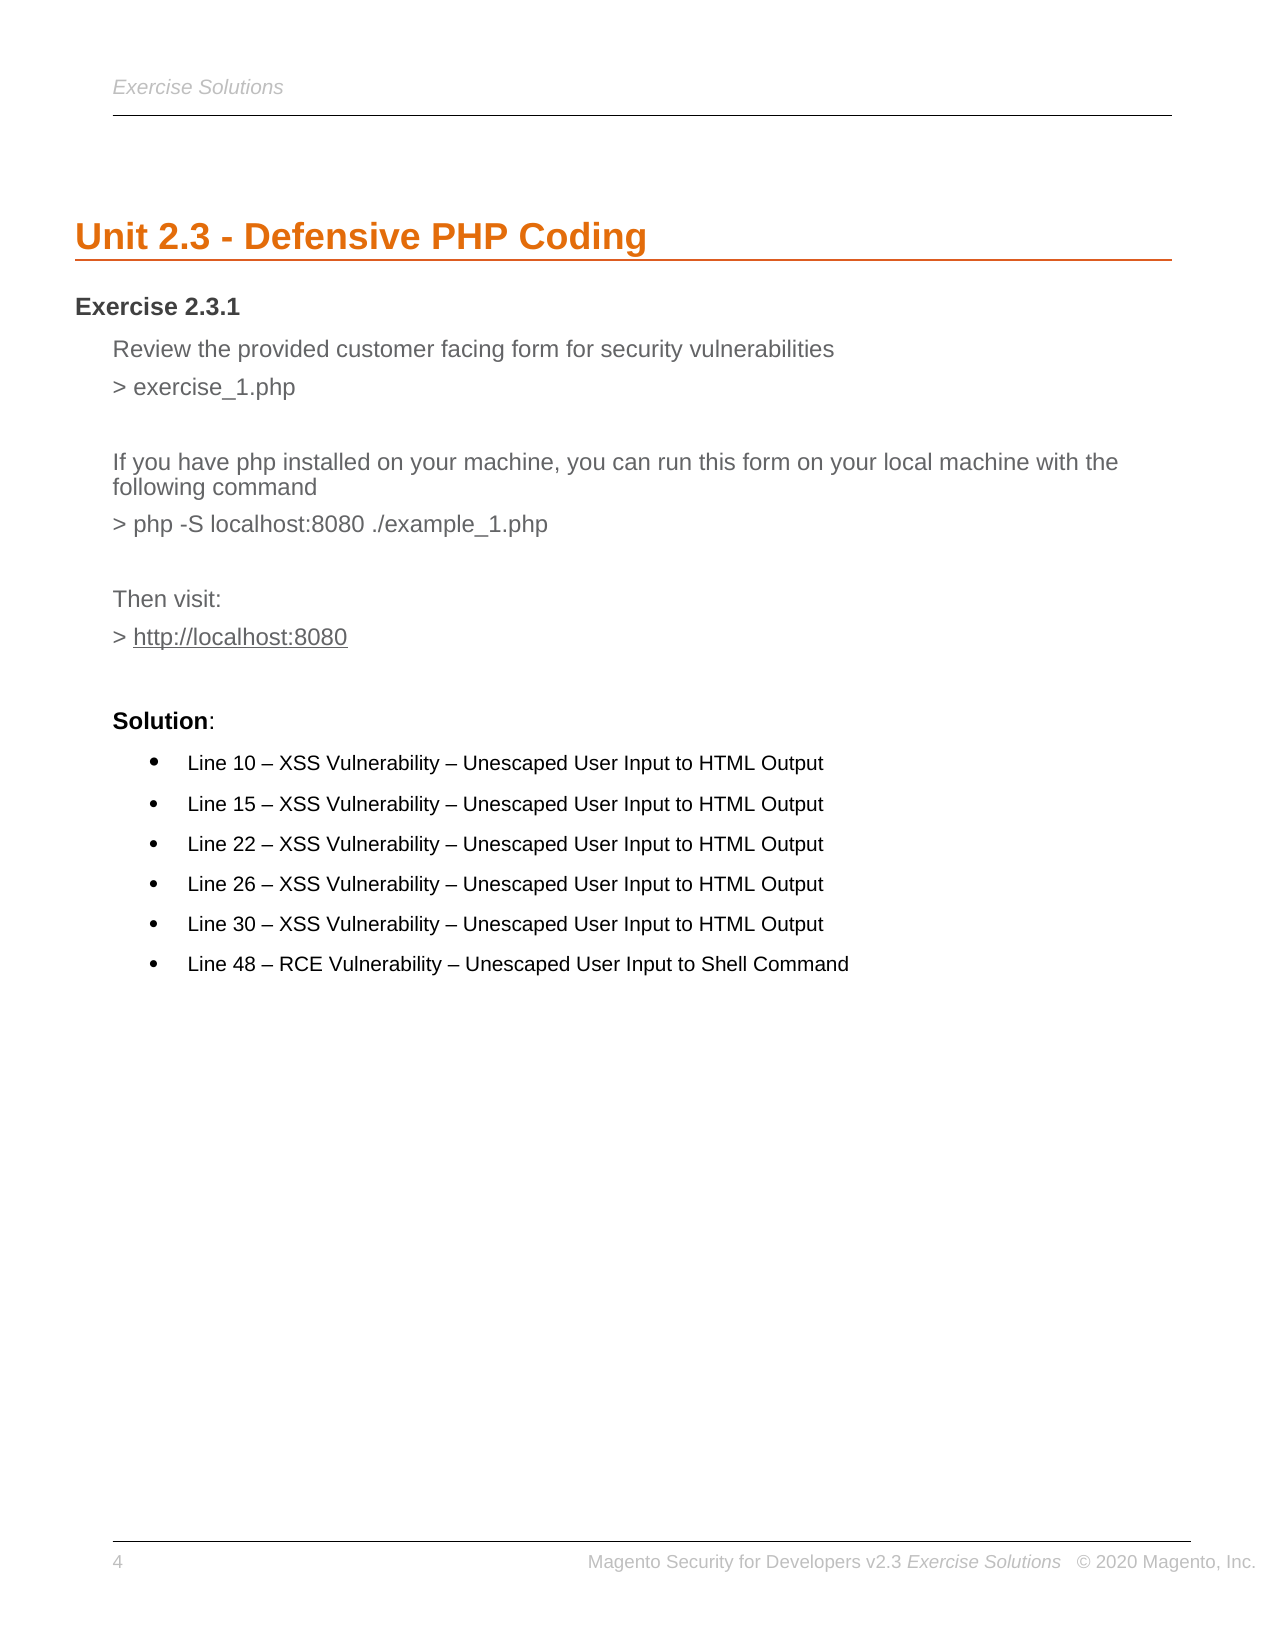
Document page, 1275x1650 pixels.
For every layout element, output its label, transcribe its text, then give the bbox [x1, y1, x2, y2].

text If you have php installed on your machine, you can run this form on your local machine with the following command [112, 450, 1172, 500]
text > exercise_1.php [112, 375, 1172, 400]
list Line 22 – XSS Vulnerability – Unescaped User Input to HTML Output [150, 832, 1172, 856]
list Line 15 – XSS Vulnerability – Unescaped User Input to HTML Output [150, 792, 1172, 816]
text Review the provided customer facing form for security vulnerabilities [112, 338, 1172, 363]
text Then visit: [112, 588, 1172, 613]
list Line 48 – RCE Vulnerability – Unescaped User Input to Shell Command [150, 952, 1172, 976]
subtitle Unit 2.3 - Defensive PHP Coding [75, 214, 1172, 259]
text > http://localhost:8080 [112, 625, 1172, 650]
text Solution: [112, 707, 1172, 734]
list Line 30 – XSS Vulnerability – Unescaped User Input to HTML Output [150, 912, 1172, 936]
subtitle Exercise 2.3.1 [75, 292, 1172, 321]
text > php -S localhost:8080 ./example_1.php [112, 513, 1172, 538]
list Line 26 – XSS Vulnerability – Unescaped User Input to HTML Output [150, 872, 1172, 896]
list Line 10 – XSS Vulnerability – Unescaped User Input to HTML Output [150, 751, 1172, 776]
